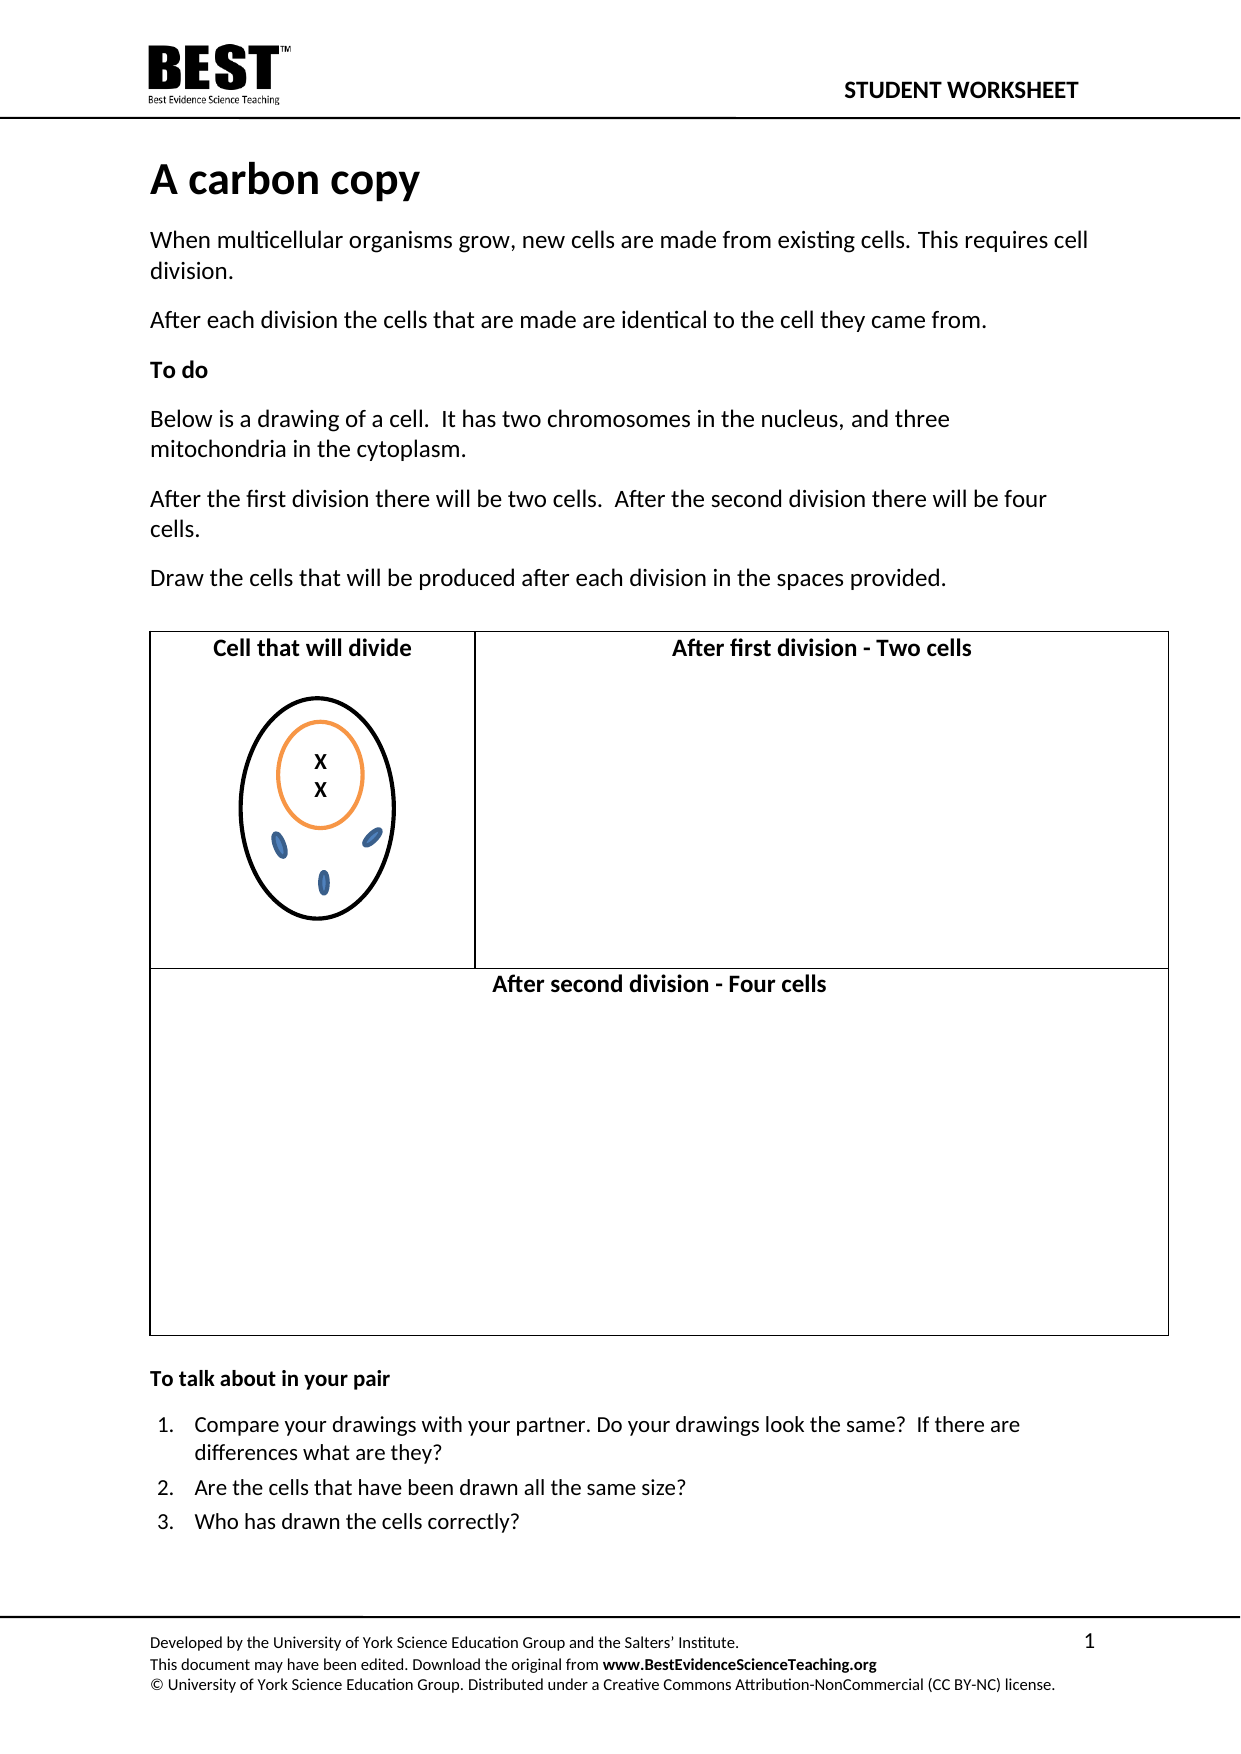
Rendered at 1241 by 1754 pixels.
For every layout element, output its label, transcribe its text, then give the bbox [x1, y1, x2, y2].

list Are the cells that have been drawn all the same size? [157, 1473, 1090, 1501]
table_header After first division - Two cells [476, 632, 1168, 967]
table_header Cell that will divide [151, 632, 474, 967]
text To do [150, 354, 1090, 384]
text When multicellular organisms grow, new cells are made from existing cells. This requires cell division. [150, 225, 1090, 286]
text After each division the cells that are made are identical to the cell they came from. [150, 304, 1090, 335]
text To talk about in your pair [150, 1364, 1090, 1392]
text Draw the cells that will be produced after each division in the spaces provided. [150, 563, 1090, 593]
text After the first division there will be two cells. After the second division there will be four cells. [150, 483, 1090, 544]
table_cell After second division - Four cells [151, 969, 1168, 1335]
text Below is a drawing of a cell. It has two chromosomes in the nucleus, and three mitochondria in the cytoplasm. [150, 403, 1090, 464]
list Who has drawn the cells correctly? [157, 1507, 1090, 1535]
text A carbon copy [150, 150, 1090, 206]
list Compare your drawings with your partner. Do your drawings look the same? If there are differences what are they? [157, 1411, 1090, 1467]
picture [148, 44, 291, 105]
